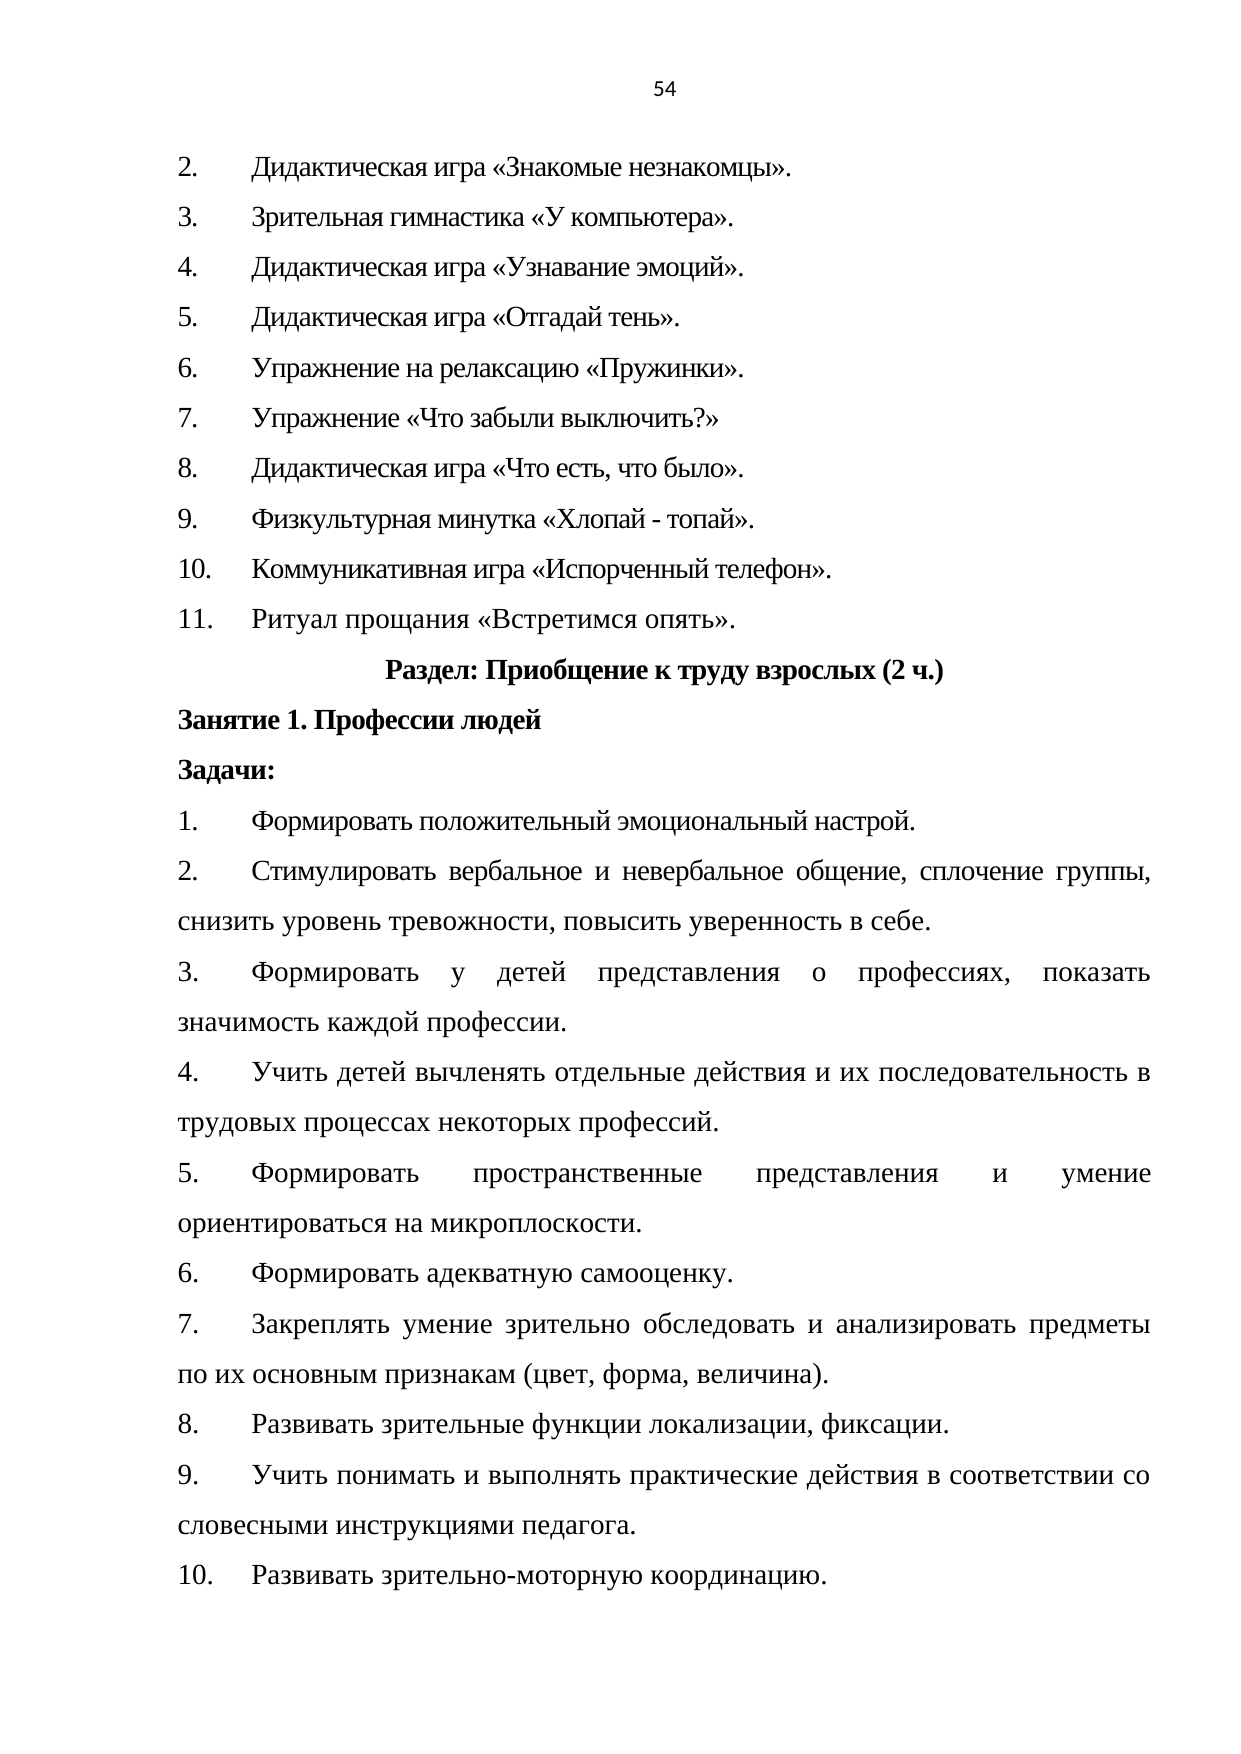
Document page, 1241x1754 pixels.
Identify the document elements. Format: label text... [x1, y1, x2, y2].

list Формировать положительный эмоциональный настрой. [177, 803, 1152, 836]
list Развивать зрительные функции локализации, фиксации. [177, 1406, 1152, 1440]
list Занятие 1. Профессии людей [177, 702, 1152, 736]
list Дидактическая игра «Знакомые незнакомцы». [177, 149, 1152, 182]
list Закреплять умение зрительно обследовать и анализировать предметы по их основным признакам (цвет, форма, величина). [177, 1306, 1152, 1390]
list Учить понимать и выполнять практические действия в соответствии со словесными инструкциями педагога. [177, 1457, 1152, 1541]
list Учить детей вычленять отдельные действия и их последовательность в трудовых процессах некоторых профессий. [177, 1054, 1152, 1138]
list Физкультурная минутка «Хлопай - топай». [177, 501, 1152, 534]
list Формировать пространственные представления и умение ориентироваться на микроплоскости. [177, 1155, 1152, 1239]
list Упражнение на релаксацию «Пружинки». [177, 350, 1152, 383]
list Дидактическая игра «Что есть, что было». [177, 451, 1152, 484]
list Раздел: Приобщение к труду взрослых (2 ч.) [177, 652, 1152, 685]
list Коммуникативная игра «Испорченный телефон». [177, 551, 1152, 585]
list Формировать адекватную самооценку. [177, 1256, 1152, 1289]
list Ритуал прощания «Встретимся опять». [177, 601, 1152, 635]
list Формировать у детей представления о профессиях, показать значимость каждой профессии. [177, 954, 1152, 1037]
list Дидактическая игра «Узнавание эмоций». [177, 249, 1152, 283]
list Зрительная гимнастика «У компьютера». [177, 199, 1152, 232]
list Дидактическая игра «Отгадай тень». [177, 299, 1152, 333]
list Упражнение «Что забыли выключить?» [177, 400, 1152, 434]
list Стимулировать вербальное и невербальное общение, сплочение группы, снизить уровень тревожности, повысить уверенность в себе. [177, 853, 1152, 937]
list Задачи: [177, 752, 1152, 786]
list Развивать зрительно-моторную координацию. [177, 1557, 1152, 1591]
